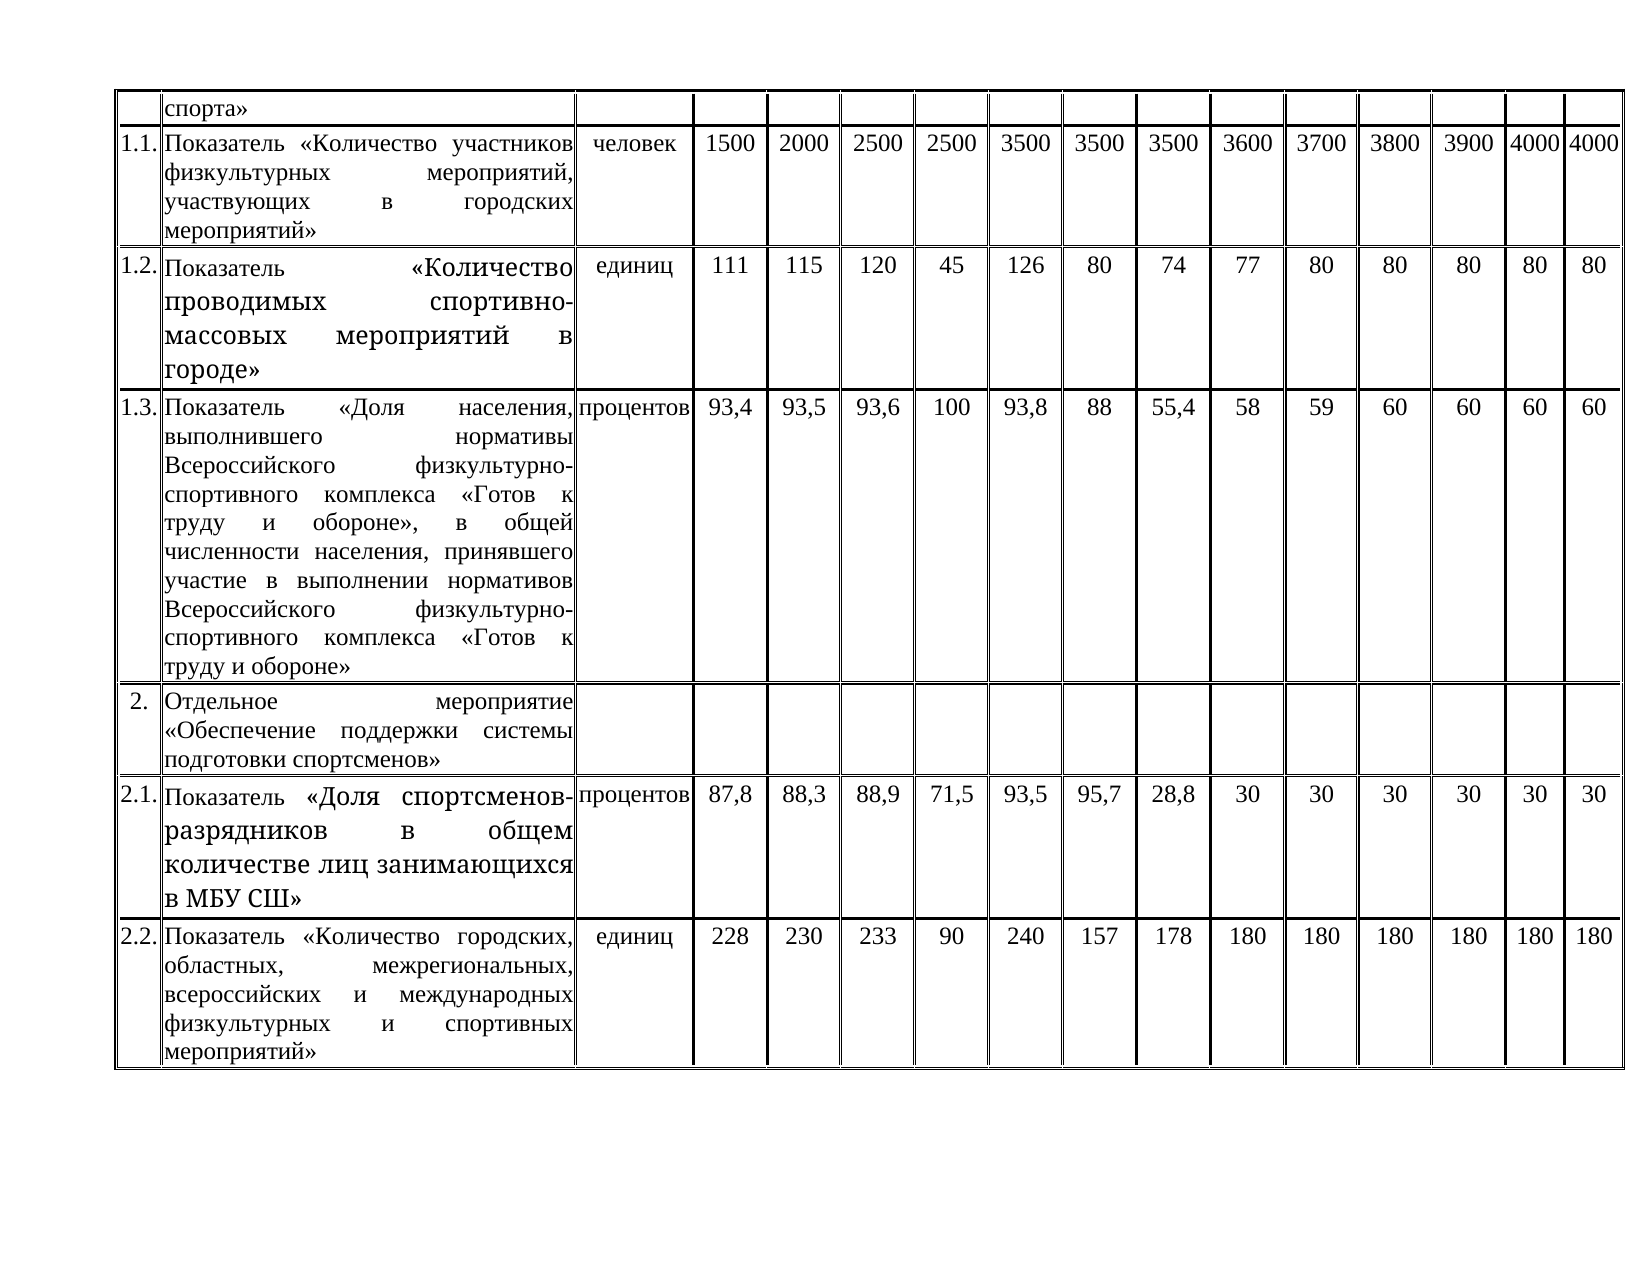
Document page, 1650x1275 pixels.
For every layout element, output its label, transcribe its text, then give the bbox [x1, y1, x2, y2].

table_cell Показатель «Количество проводимых спортивно-массовых мероприятий в городе» [163, 248, 574, 388]
table_cell 4000 [1566, 124, 1622, 245]
table_cell 30 [1507, 777, 1563, 917]
table_cell [1212, 685, 1283, 774]
table_cell 88 [1064, 391, 1135, 681]
table_cell [1432, 92, 1505, 124]
table_cell 2. [116, 681, 162, 774]
table_cell [1287, 685, 1356, 774]
table_cell 93,5 [990, 777, 1061, 917]
table_cell 180 [1285, 917, 1358, 1067]
table_cell [577, 685, 692, 774]
table_cell [1136, 90, 1210, 124]
table_cell единиц [576, 920, 693, 1067]
table_cell 1. [118, 91, 162, 124]
table_cell 180 [1358, 919, 1432, 1067]
table_cell 4000 [1507, 127, 1563, 245]
table_cell Показатель «Доля спортсменов-разрядников в общем количестве лиц занимающихся в МБУ СШ» [163, 777, 574, 917]
table_cell 2000 [769, 127, 839, 245]
table_cell 240 [989, 920, 1062, 1067]
table_cell единиц [577, 248, 692, 388]
table_cell 3500 [1138, 127, 1209, 245]
table_cell [576, 92, 693, 124]
table_cell [916, 685, 987, 774]
table_cell 71,5 [916, 777, 987, 917]
table_cell 180 [1432, 920, 1505, 1067]
table_cell человек [577, 127, 692, 245]
table_cell 80 [1360, 248, 1430, 388]
table_cell 180 [1210, 917, 1285, 1067]
table_cell 55,4 [1138, 391, 1209, 681]
table_cell Отдельное мероприятие «Обеспечение поддержки системы подготовки спортсменов» [163, 685, 574, 774]
table_cell 30 [1433, 777, 1504, 917]
table_cell 157 [1063, 920, 1136, 1067]
table_cell 2.1. [118, 774, 160, 917]
table_cell Показатель «Количество участников физкультурных мероприятий, участвующих в городских мероприятий» [163, 127, 574, 245]
table_cell 3700 [1287, 127, 1356, 245]
table_cell 120 [842, 248, 913, 388]
table_cell процентов [577, 777, 692, 917]
table_cell 126 [990, 248, 1061, 388]
table_cell [1063, 92, 1136, 124]
table_cell 60 [1566, 388, 1622, 681]
table_cell 3900 [1433, 127, 1504, 245]
table_cell [1360, 685, 1430, 774]
table_cell 30 [1212, 777, 1283, 917]
table_cell 28,8 [1138, 777, 1209, 917]
table_cell [1285, 90, 1358, 124]
table_cell 178 [1136, 920, 1210, 1067]
table_cell 2500 [842, 127, 913, 245]
table_cell [1358, 91, 1432, 124]
table_cell 80 [1507, 248, 1563, 388]
table_cell Показатель «Доля населения, выполнившего нормативы Всероссийского физкультурно-спортивного комплекса «Готов к труду и обороне», в общей численности населения, принявшего участие в выполнении нормативов Всероссийского физкультурно-спортивного комплекса «Готов к труду и обороне» [163, 391, 574, 681]
table_cell 30 [1287, 777, 1356, 917]
table_cell 230 [767, 919, 841, 1067]
table_cell 80 [1064, 248, 1135, 388]
table_cell 95,7 [1064, 777, 1135, 917]
table_cell 93,5 [769, 391, 839, 681]
table_cell 87,8 [695, 777, 766, 917]
table_cell 74 [1138, 248, 1209, 388]
table_cell [769, 685, 839, 774]
table_cell 45 [916, 248, 987, 388]
table_cell 93,4 [695, 391, 766, 681]
table_cell 30 [1360, 777, 1430, 917]
table_cell [915, 92, 988, 124]
table_cell процентов [577, 391, 692, 681]
table_cell 77 [1212, 248, 1283, 388]
table_cell 100 [916, 391, 987, 681]
table_cell 88,9 [842, 777, 913, 917]
table_cell [1505, 91, 1564, 124]
table_cell [1507, 685, 1563, 774]
table_cell 1.2. [118, 245, 160, 388]
table_cell [1138, 685, 1209, 774]
table_cell [1210, 90, 1285, 124]
table_cell 115 [769, 248, 839, 388]
table_cell 180 [1505, 920, 1564, 1067]
table_cell 1.3. [118, 388, 160, 681]
table_cell 80 [1433, 248, 1504, 388]
table_cell 90 [915, 920, 988, 1067]
table_cell [841, 91, 915, 124]
table_cell 88,3 [769, 777, 839, 917]
table_cell 1500 [695, 127, 766, 245]
table_cell Отдельное мероприятие «Обеспечение развития массового спорта» [162, 91, 576, 124]
table_cell 80 [1566, 245, 1622, 388]
table_cell [1564, 681, 1623, 774]
table_cell [1064, 685, 1135, 774]
table_cell [1564, 92, 1622, 124]
table_cell 3800 [1360, 127, 1430, 245]
table_cell 30 [1566, 774, 1622, 917]
table_cell 60 [1433, 391, 1504, 681]
table_cell 80 [1287, 248, 1356, 388]
table_cell 3600 [1212, 127, 1283, 245]
table_cell 180 [1564, 917, 1622, 1067]
table_cell Показатель «Количество городских, областных, межрегиональных, всероссийских и международных физкультурных и спортивных мероприятий» [162, 919, 576, 1067]
table_cell [1433, 685, 1504, 774]
table_cell 93,8 [990, 391, 1061, 681]
table_cell [767, 91, 841, 124]
table_cell 3500 [990, 127, 1061, 245]
table_cell 58 [1212, 391, 1283, 681]
table_cell 1.1. [118, 124, 160, 245]
table_cell 2500 [916, 127, 987, 245]
table_cell 2.2. [118, 917, 162, 1067]
table_cell 111 [695, 248, 766, 388]
table_cell 3500 [1064, 127, 1135, 245]
table_cell [693, 90, 767, 124]
table_cell [842, 685, 913, 774]
table_cell 60 [1507, 391, 1563, 681]
table_cell [990, 685, 1061, 774]
table_cell 233 [841, 919, 915, 1067]
table_cell [989, 92, 1062, 124]
table_cell 60 [1360, 391, 1430, 681]
table_cell 93,6 [842, 391, 913, 681]
table_cell 228 [693, 920, 767, 1067]
table_cell 59 [1287, 391, 1356, 681]
table_cell [695, 685, 766, 774]
